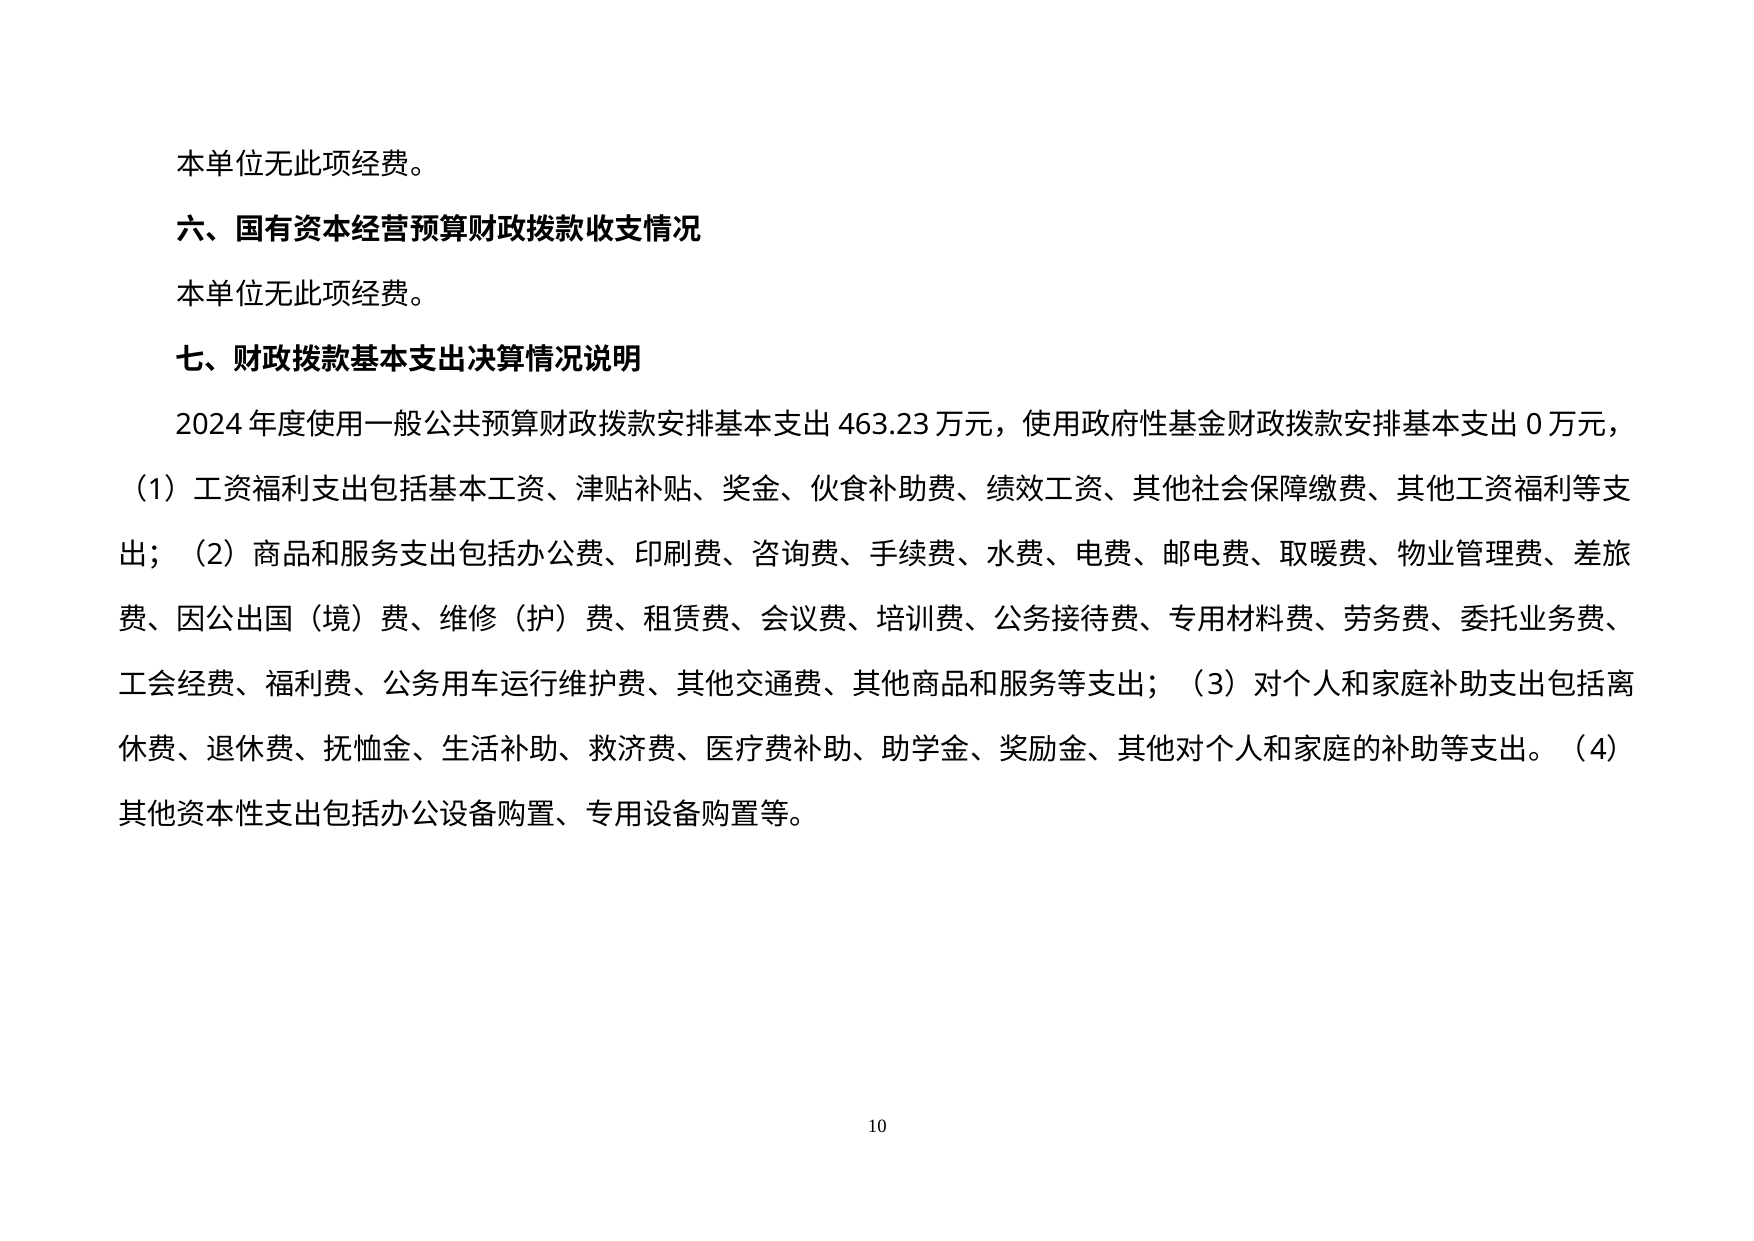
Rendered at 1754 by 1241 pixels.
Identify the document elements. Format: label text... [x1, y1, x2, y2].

text 七、财政拨款基本支出决算情况说明 [118, 324, 1636, 389]
text 2024年度使用一般公共预算财政拨款安排基本支出463.23万元，使用政府性基金财政拨款安排基本支出0万元，（1）工资福利支出包括基本工资、津贴补贴、奖金、伙食补助费、绩效工资、其他社会保障缴费、其他工资福利等支出；（2）商品和服务支出包括办公费、印刷费、咨询费、手续费、水费、电费、邮电费、取暖费、物业管理费、差旅费、因公出国（境）费、维修（护）费、租赁费、会议费、培训费、公务接待费、专用材料费、劳务费、委托业务费、工会经费、福利费、公务用车运行维护费、其他交通费、其他商品和服务等支出；（3）对个人和家庭补助支出包括离休费、退休费、抚恤金、生活补助、救济费、医疗费补助、助学金、奖励金、其他对个人和家庭的补助等支出。（4）其他资本性支出包括办公设备购置、专用设备购置等。 [118, 389, 1636, 844]
text 本单位无此项经费。 [118, 129, 1636, 194]
text 六、国有资本经营预算财政拨款收支情况 [118, 194, 1636, 259]
text 本单位无此项经费。 [118, 259, 1636, 324]
